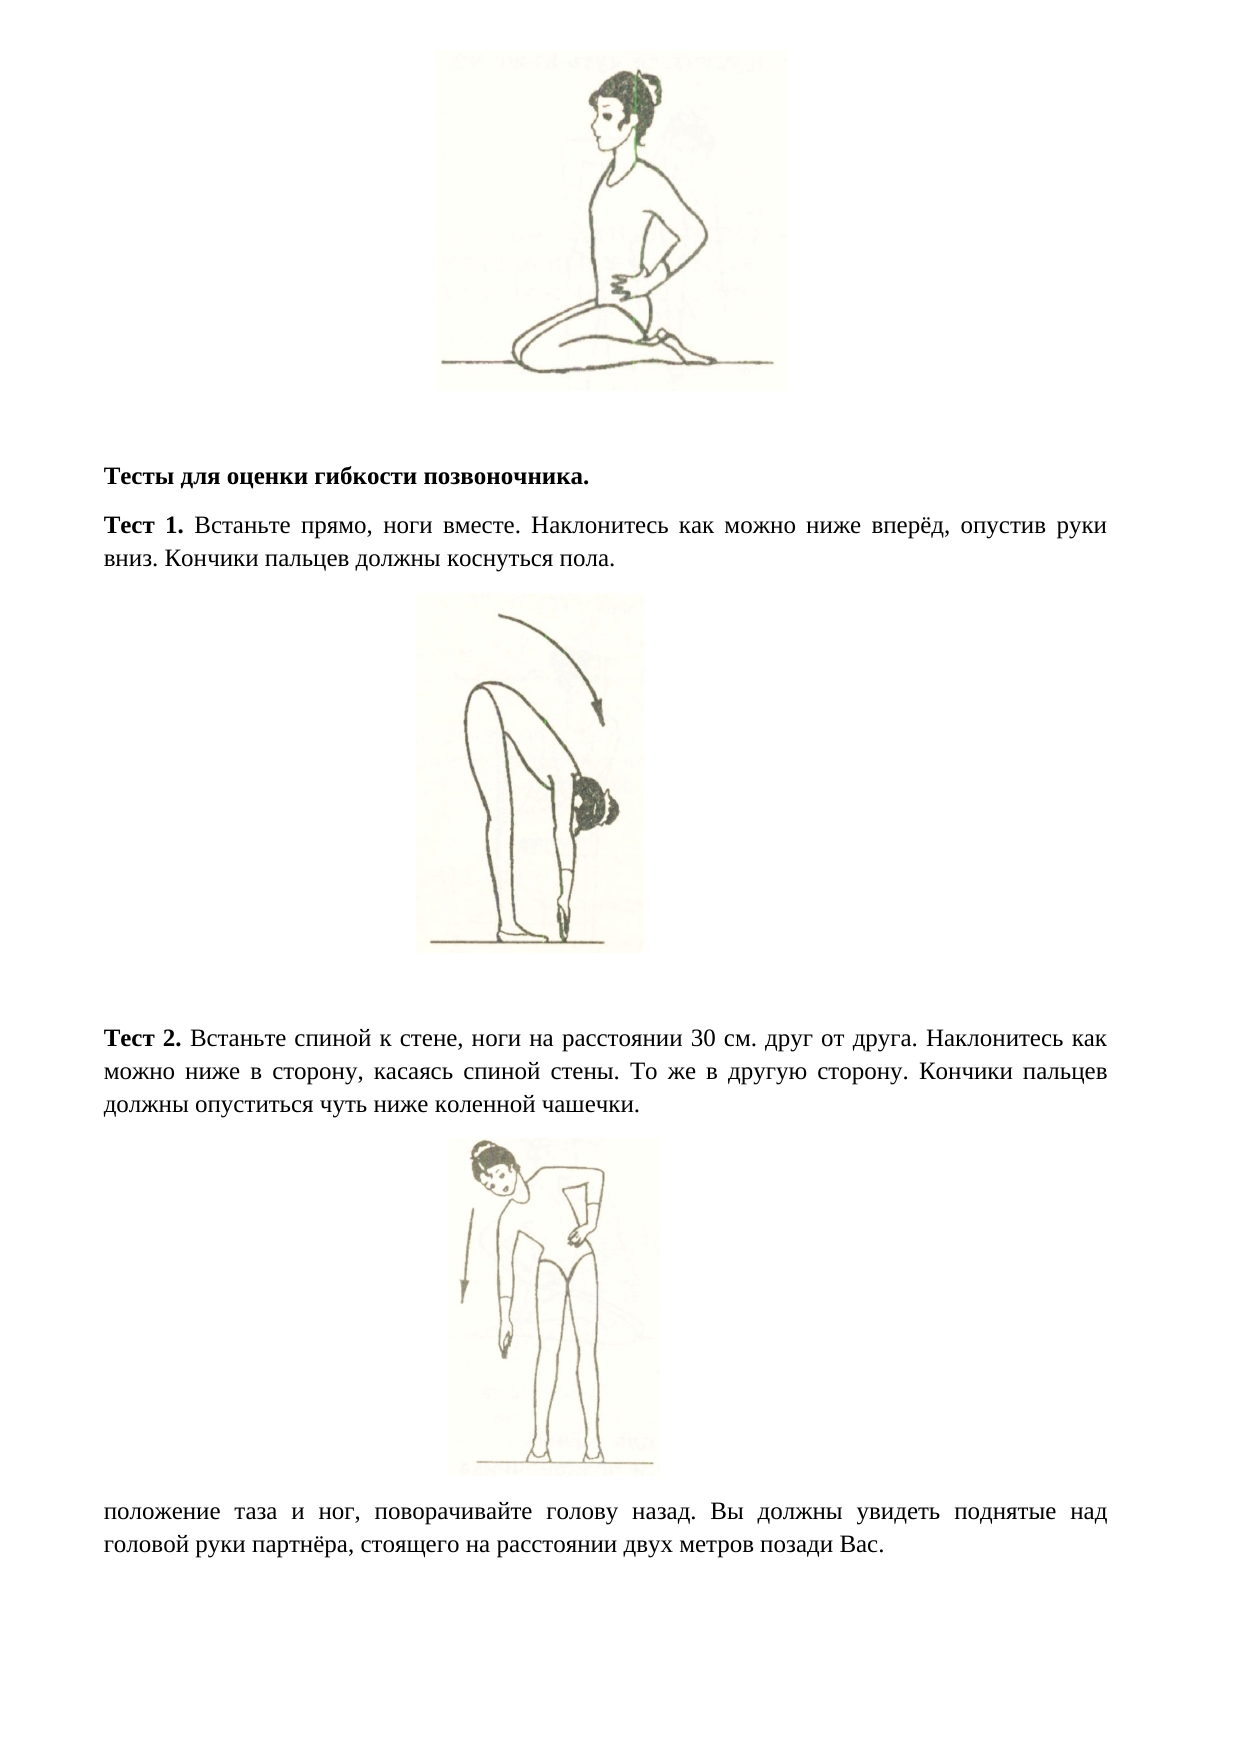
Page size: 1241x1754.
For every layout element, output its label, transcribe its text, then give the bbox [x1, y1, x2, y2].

picture [416, 593, 645, 953]
picture [447, 1138, 660, 1476]
text Тест 2. Встаньте спиной к стене, ноги на расстоянии 30 см. друг от друга. Наклонитесь как можно ниже в сторону, касаясь спиной стены. То же в другую сторону. Кончики пальцев должны опуститься чуть ниже коленной чашечки. [103, 1023, 1109, 1118]
picture [434, 50, 787, 391]
text Тесты для оценки гибкости позвоночника. [103, 461, 1109, 489]
text Тест 1. Встаньте прямо, ноги вместе. Наклонитесь как можно ниже вперёд, опустив руки вниз. Кончики пальцев должны коснуться пола. [103, 510, 1109, 572]
text положение таза и ног, поворачивайте голову назад. Вы должны увидеть поднятые над головой руки партнёра, стоящего на расстоянии двух метров позади Вас. [103, 1496, 1109, 1558]
